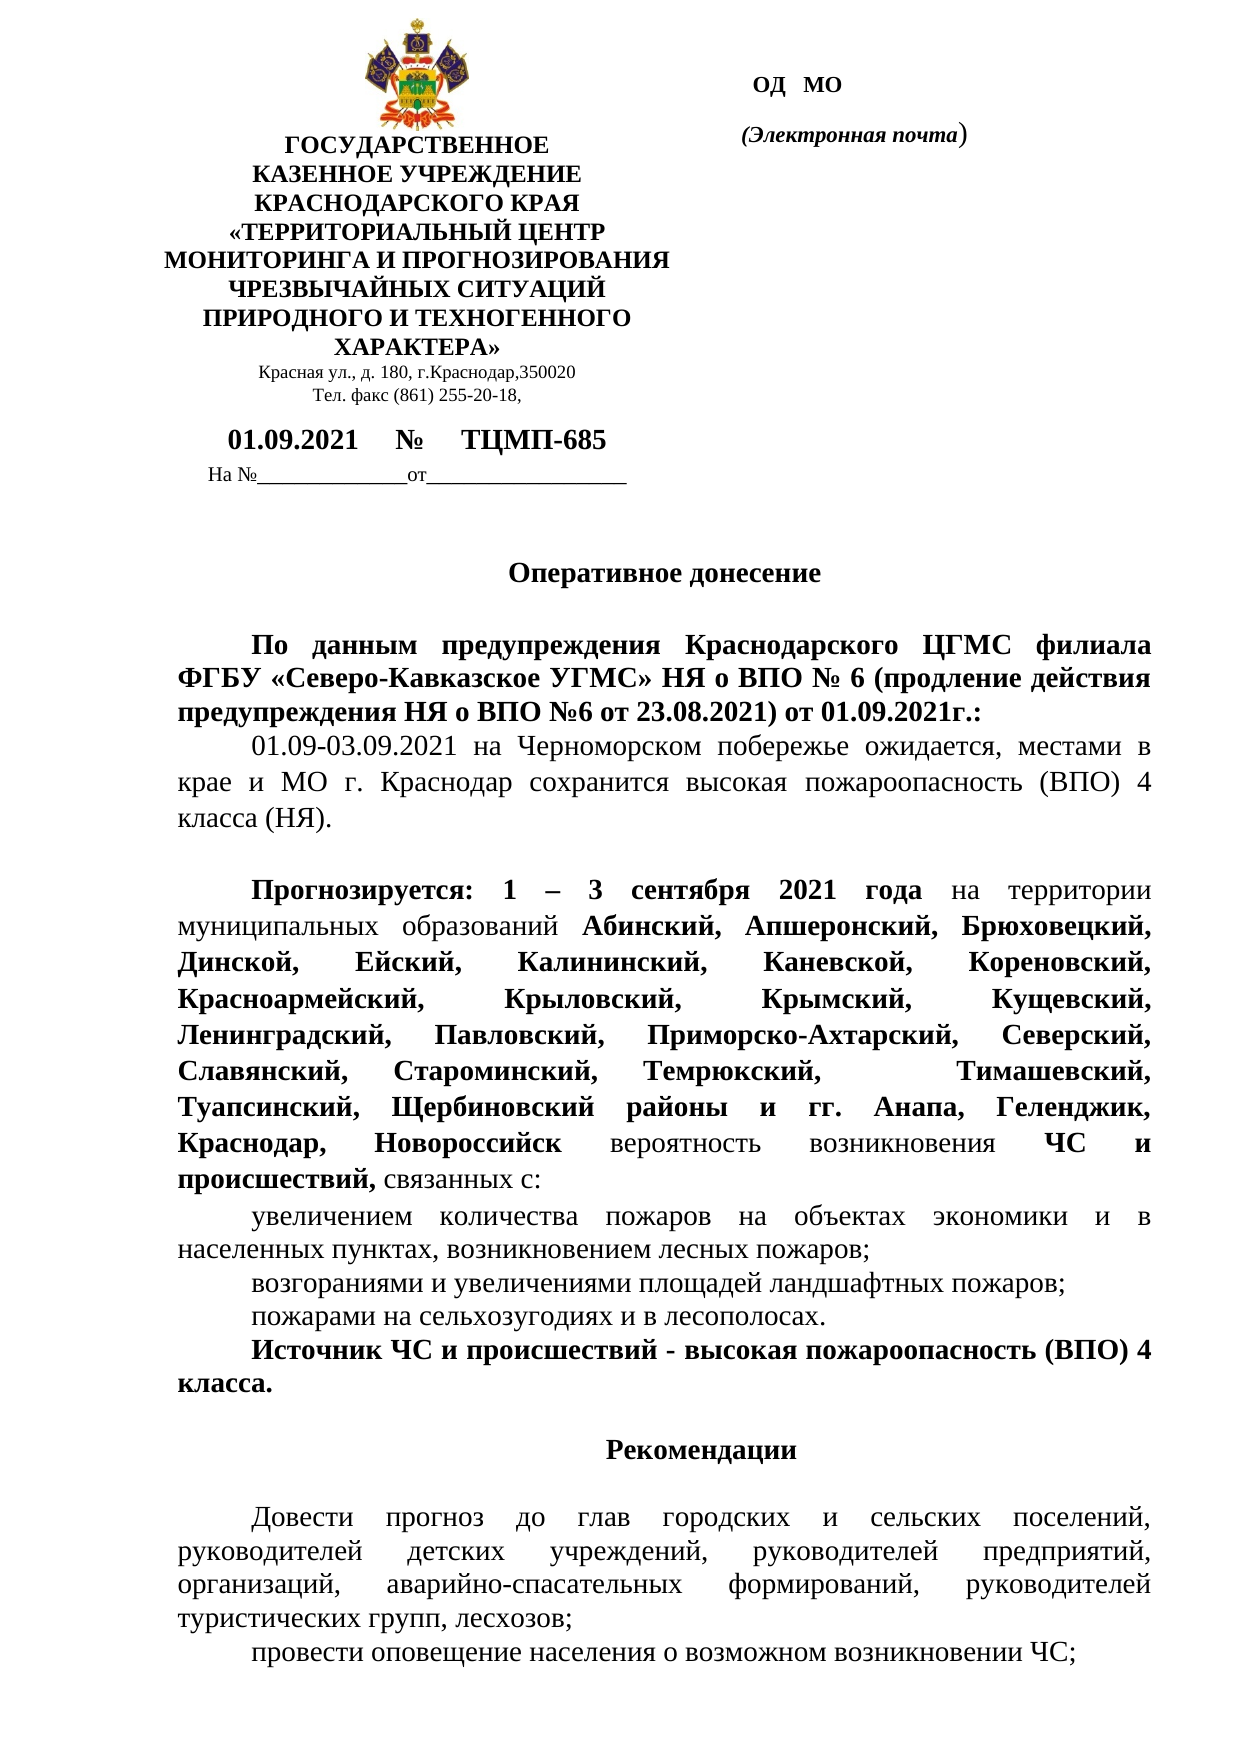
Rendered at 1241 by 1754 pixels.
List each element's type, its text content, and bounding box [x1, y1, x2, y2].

text Источник ЧС и происшествий - высокая пожароопасность (ВПО) 4 класса. [177, 1332, 1152, 1399]
text Рекомендации [177, 1432, 1152, 1466]
text возгораниями и увеличениями площадей ландшафтных пожаров; [177, 1265, 1152, 1298]
text 01.09-03.09.2021 на Черноморском побережье ожидается, местами в крае и МО г. Краснодар сохранится высокая пожароопасность (ВПО) 4 класса (НЯ). [177, 728, 1152, 833]
text Оперативное донесение [177, 555, 1152, 588]
table_header ОД МО (Электронная почта) [694, 18, 1193, 506]
table_header ГОСУДАРСТВЕННОЕ КАЗЕННОЕ УЧРЕЖДЕНИЕ КРАСНОДАРСКОГО КРАЯ «ТЕРРИТОРИАЛЬНЫЙ ЦЕНТР МОНИТОРИНГА И ПРОГНОЗИРОВАНИЯ ЧРЕЗВЫЧАЙНЫХ СИТУАЦИЙ ПРИРОДНОГО И ТЕХНОГЕННОГО ХАРАКТЕРА» Красная ул., д. 180, г.Краснодар,350020 Тел. факс (861) 255-20-18, 01.09.2021 № ТЦМП-685 На №____________от________________ [140, 18, 694, 506]
picture [365, 18, 469, 131]
text пожарами на сельхозугодиях и в лесополосах. [177, 1298, 1152, 1332]
text По данным предупреждения Краснодарского ЦГМС филиала ФГБУ «Северо-Кавказское УГМС» НЯ о ВПО № 6 (продление действия предупреждения НЯ о ВПО №6 от 23.08.2021) от 01.09.2021г.: [177, 627, 1152, 728]
text Прогнозируется: 1 – 3 сентября 2021 года на территории муниципальных образований Абинский, Апшеронский, Брюховецкий, Динской, Ейский, Калининский, Каневской, Кореновский, Красноармейский, Крыловский, Крымский, Кущевский, Ленинградский, Павловский, Приморско-Ахтарский, Северский, Славянский, Староминский, Темрюкский, Тимашевский, Туапсинский, Щербиновский районы и гг. Анапа, Геленджик, Краснодар, Новороссийск вероятность возникновения ЧС и происшествий, связанных с: [177, 872, 1152, 1195]
text увеличением количества пожаров на объектах экономики и в населенных пунктах, возникновением лесных пожаров; [177, 1198, 1152, 1265]
text провести оповещение населения о возможном возникновении ЧС; [177, 1634, 1152, 1667]
text Довести прогноз до глав городских и сельских поселений, руководителей детских учреждений, руководителей предприятий, организаций, аварийно-спасательных формирований, руководителей туристических групп, лесхозов; [177, 1499, 1152, 1634]
